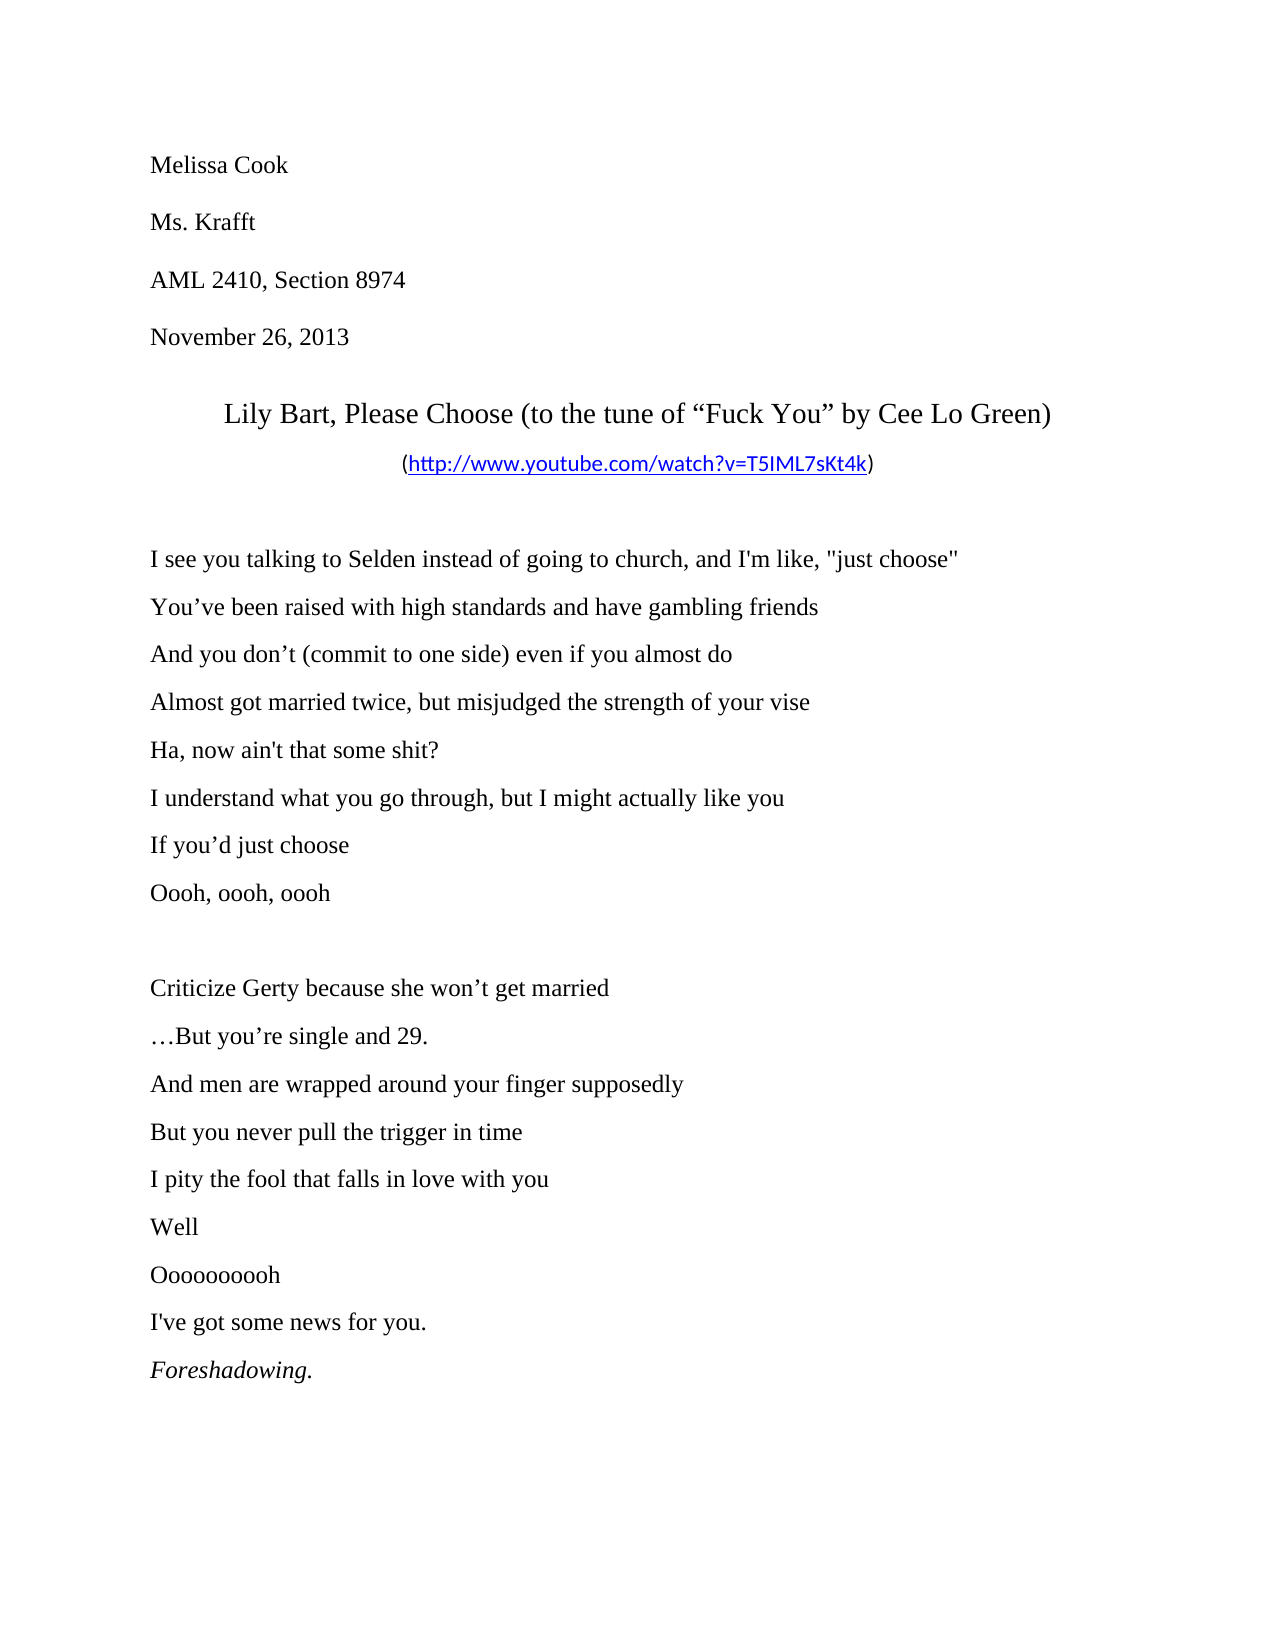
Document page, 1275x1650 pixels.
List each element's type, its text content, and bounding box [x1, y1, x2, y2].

text I understand what you go through, but I might actually like you [150, 783, 1125, 811]
text Ha, now ain't that some shit? [150, 735, 1125, 764]
text Foreshadowing. [150, 1355, 1125, 1384]
text Oooooooooh [150, 1260, 1125, 1288]
text (http://www.youtube.com/watch?v=T5IML7sKt4k) [150, 449, 1125, 477]
text …But you’re single and 29. [150, 1021, 1125, 1050]
text Lily Bart, Please Choose (to the tune of “Fuck You” by Cee Lo Green) [150, 397, 1125, 430]
text And men are wrapped around your finger supposedly [150, 1069, 1125, 1098]
text Well [150, 1212, 1125, 1241]
text Oooh, oooh, oooh [150, 878, 1125, 907]
text I've got some news for you. [150, 1307, 1125, 1336]
text I see you talking to Selden instead of going to church, and I'm like, "just choose" [150, 544, 1125, 573]
text But you never pull the trigger in time [150, 1117, 1125, 1145]
text Ms. Krafft [150, 207, 1125, 236]
text And you don’t (commit to one side) even if you almost do [150, 639, 1125, 668]
text If you’d just choose [150, 830, 1125, 859]
text You’ve been raised with high standards and have gambling friends [150, 592, 1125, 621]
text November 26, 2013 [150, 322, 1125, 351]
text Melissa Cook [150, 150, 1125, 179]
text Almost got married twice, but misjudged the strength of your vise [150, 687, 1125, 716]
text I pity the fool that falls in love with you [150, 1164, 1125, 1193]
text Criticize Gerty because she won’t get married [150, 973, 1125, 1002]
text AML 2410, Section 8974 [150, 265, 1125, 294]
